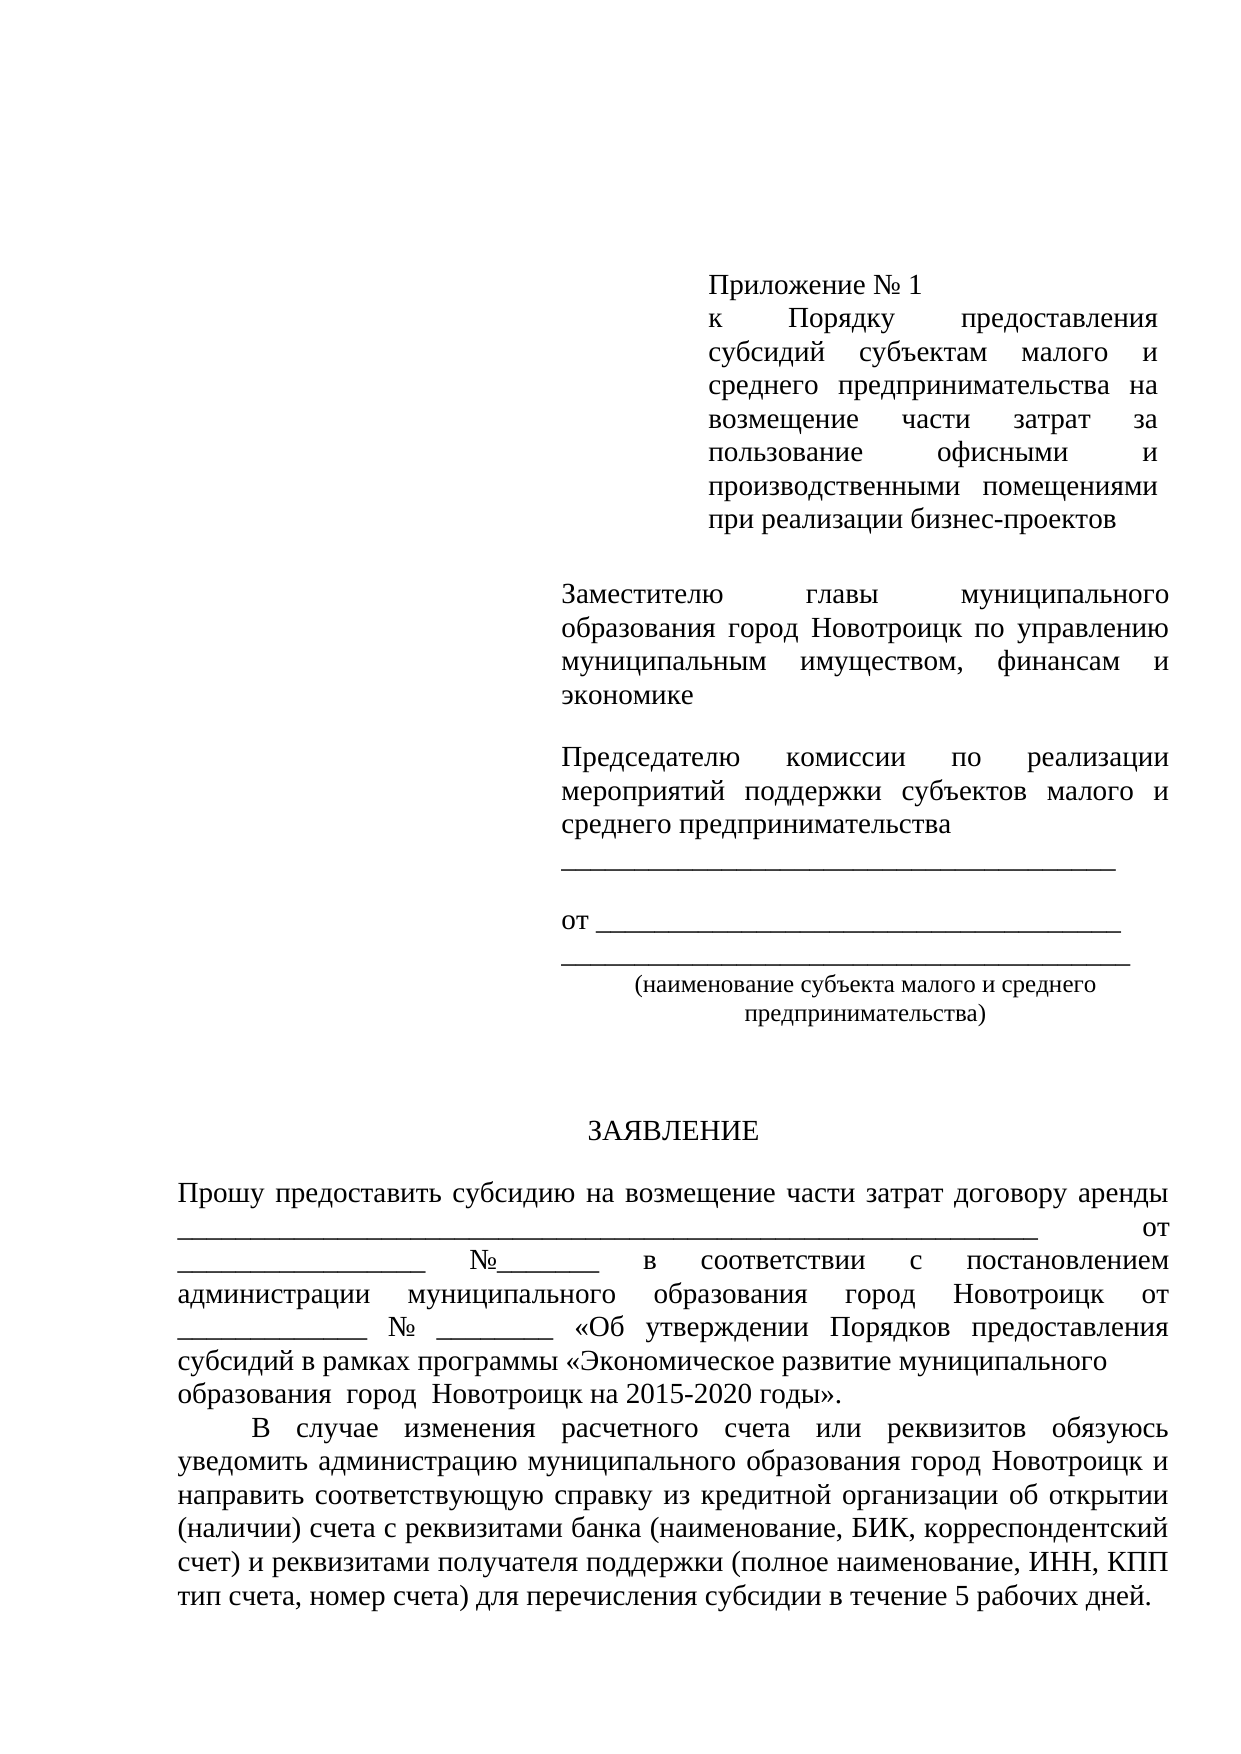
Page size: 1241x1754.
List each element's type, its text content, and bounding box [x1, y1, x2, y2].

text ______________________________________ [561, 840, 1169, 873]
text ЗАЯВЛЕНИЕ [177, 1113, 1169, 1146]
text от ____________________________________ [561, 902, 1169, 936]
text образования город Новотроицк на 2015-2020 годы». [177, 1376, 1169, 1410]
text В случае изменения расчетного счета или реквизитов обязуюсь уведомить администрацию муниципального образования город Новотроицк и направить соответствующую справку из кредитной организации об открытии (наличии) счета с реквизитами банка (наименование, БИК, корреспондентский счет) и реквизитами получателя поддержки (полное наименование, ИНН, КПП тип счета, номер счета) для перечисления субсидии в течение 5 рабочих дней. [177, 1410, 1169, 1611]
table_header Приложение № 1 к Порядку предоставления субсидий субъектам малого и среднего предпринимательства на возмещение части затрат за пользование офисными и производственными помещениями при реализации бизнес-проектов [697, 267, 1169, 547]
text _______________________________________ [561, 936, 1169, 969]
text Прошу предоставить субсидию на возмещение части затрат договору аренды ___________________________________________________________ от _________________ №_______ в соответствии с постановлением администрации муниципального образования город Новотроицк от _____________ № ________ «Об утверждении Порядков предоставления субсидий в рамках программы «Экономическое развитие муниципального [177, 1175, 1169, 1376]
text (наименование субъекта малого и среднего предпринимательства) [561, 969, 1169, 1027]
text Заместителю главы муниципального образования город Новотроицк по управлению муниципальным имуществом, финансам и экономике [561, 576, 1169, 710]
text Председателю комиссии по реализации мероприятий поддержки субъектов малого и среднего предпринимательства [561, 739, 1169, 840]
